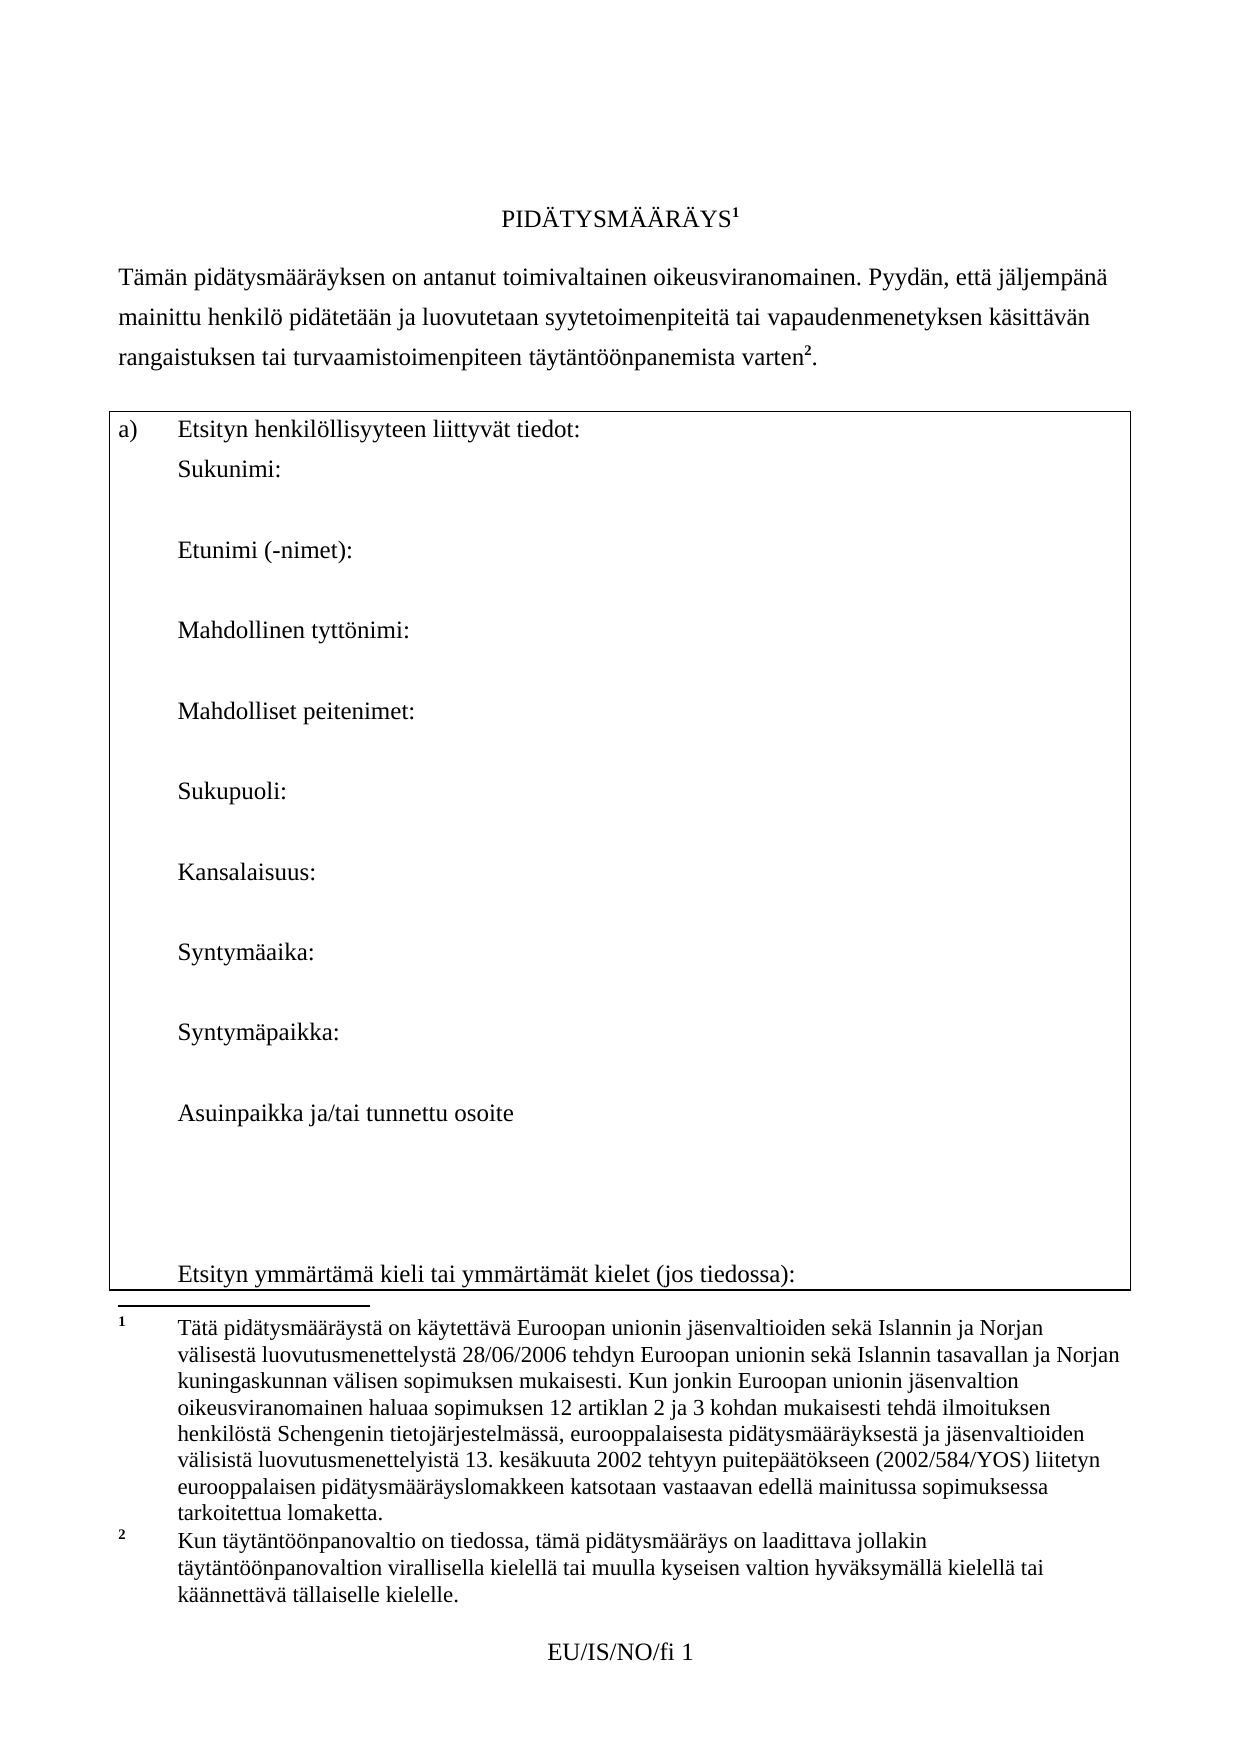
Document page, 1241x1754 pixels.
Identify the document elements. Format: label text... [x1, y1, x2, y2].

text Etunimi (-nimet): [110, 532, 1130, 604]
text Tämän pidätysmääräyksen on antanut toimivaltainen oikeusviranomainen. Pyydän, että jäljempänä mainittu henkilö pidätetään ja luovutetaan syytetoimenpiteitä tai vapaudenmenetyksen käsittävän rangaistuksen tai turvaamistoimenpiteen täytäntöönpanemista varten. [118, 262, 1122, 371]
text Sukupuoli: [110, 773, 1130, 845]
text Asuinpaikka ja/tai tunnettu osoite [110, 1095, 1130, 1167]
text Sukunimi: [110, 451, 1130, 523]
text Etsityn ymmärtämä kieli tai ymmärtämät kielet (jos tiedossa): [110, 1256, 1130, 1289]
text Syntymäaika: [110, 934, 1130, 1006]
text a) Etsityn henkilöllisyyteen liittyvät tiedot: [110, 412, 1130, 443]
text Mahdolliset peitenimet: [110, 693, 1130, 765]
text Kansalaisuus: [110, 853, 1130, 926]
text PIDÄTYSMÄÄRÄYS [118, 204, 1122, 233]
text Mahdollinen tyttönimi: [110, 612, 1130, 684]
text Syntymäpaikka: [110, 1014, 1130, 1086]
